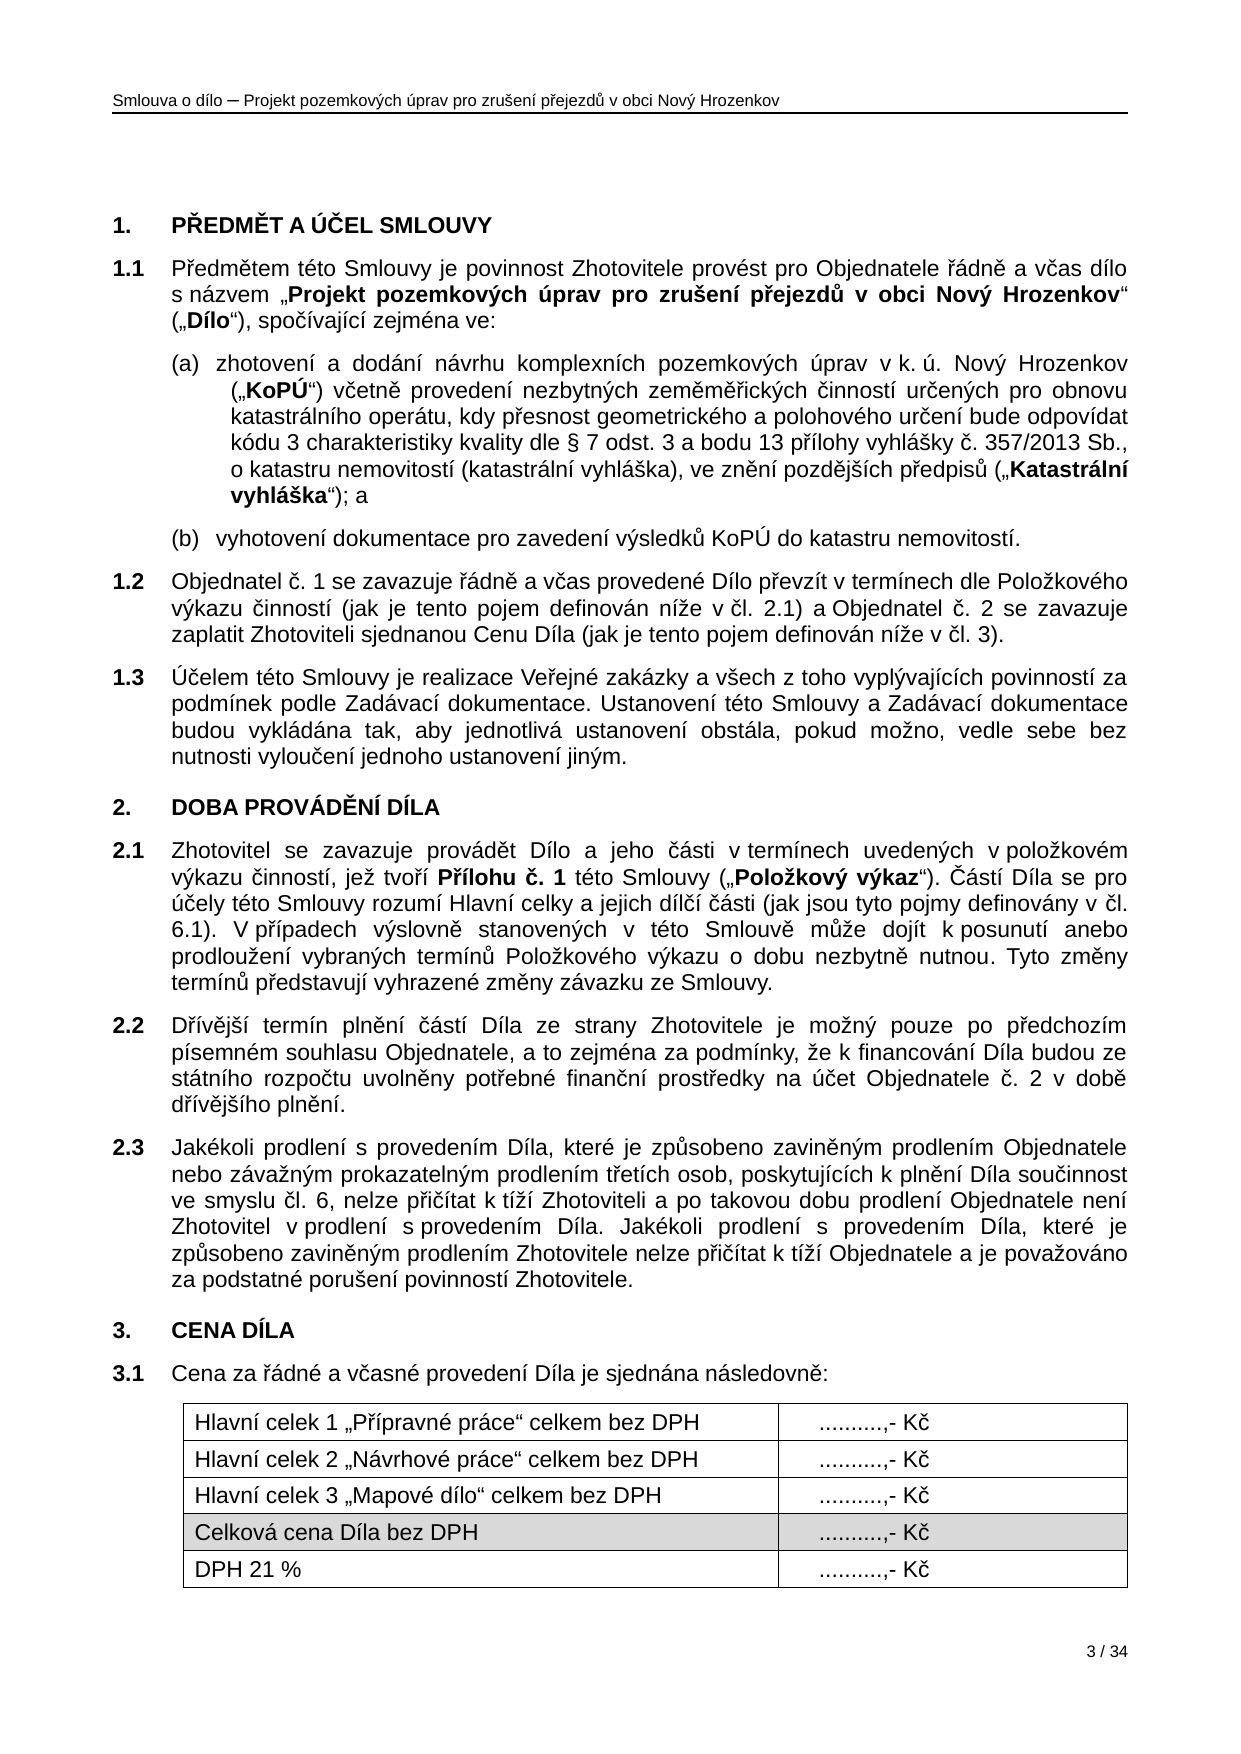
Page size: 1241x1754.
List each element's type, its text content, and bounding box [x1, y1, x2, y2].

table_header ..........,- Kč [779, 1404, 1127, 1440]
table_cell ..........,- Kč [779, 1478, 1127, 1513]
text Předmětem této Smlouvy je povinnost Zhotovitele provést pro Objednatele řádně a včas dílo s názvem „Projekt pozemkových úprav pro zrušení přejezdů v obci Nový Hrozenkov“ („Dílo“), spočívající zejména ve: [112, 254, 1128, 334]
text Objednatel č. 1 se zavazuje řádně a včas provedené Dílo převzít v termínech dle Položkového výkazu činností (jak je tento pojem definován níže v čl. 2.1) a Objednatel č. 2 se zavazuje zaplatit Zhotoviteli sjednanou Cenu Díla (jak je tento pojem definován níže v čl. 3). [112, 568, 1128, 647]
text Dřívější termín plnění částí Díla ze strany Zhotovitele je možný pouze po předchozím písemném souhlasu Objednatele, a to zejména za podmínky, že k financování Díla budou ze státního rozpočtu uvolněny potřebné finanční prostředky na účet Objednatele č. 2 v době dřívějšího plnění. [112, 1012, 1128, 1117]
table_cell ..........,- Kč [779, 1514, 1127, 1550]
text Jakékoli prodlení s provedením Díla, které je způsobeno zaviněným prodlením Objednatele nebo závažným prokazatelným prodlením třetích osob, poskytujících k plnění Díla součinnost ve smyslu čl. 6, nelze přičítat k tíží Zhotoviteli a po takovou dobu prodlení Objednatele není Zhotovitel v prodlení s provedením Díla. Jakékoli prodlení s provedením Díla, které je způsobeno zaviněným prodlením Zhotovitele nelze přičítat k tíží Objednatele a je považováno za podstatné porušení povinností Zhotovitele. [112, 1134, 1128, 1292]
table_header Hlavní celek 1 „Přípravné práce“ celkem bez DPH [184, 1404, 778, 1440]
table_cell Celková cena Díla bez DPH [184, 1514, 778, 1550]
table_cell ..........,- Kč [779, 1551, 1127, 1587]
text Účelem této Smlouvy je realizace Veřejné zakázky a všech z toho vyplývajících povinností za podmínek podle Zadávací dokumentace. Ustanovení této Smlouvy a Zadávací dokumentace budou vykládána tak, aby jednotlivá ustanovení obstála, pokud možno, vedle sebe bez nutnosti vyloučení jednoho ustanovení jiným. [112, 664, 1128, 769]
table_cell Hlavní celek 2 „Návrhové práce“ celkem bez DPH [184, 1441, 778, 1477]
text Doba PROVÁDĚNÍ díla [112, 794, 1128, 821]
table_cell DPH 21 % [184, 1551, 778, 1587]
table_cell ..........,- Kč [779, 1441, 1127, 1477]
text zhotovení a dodání návrhu komplexních pozemkových úprav v k. ú. Nový Hrozenkov („KoPÚ“) včetně provedení nezbytných zeměměřických činností určených pro obnovu katastrálního operátu, kdy přesnost geometrického a polohového určení bude odpovídat kódu 3 charakteristiky kvality dle § 7 odst. 3 a bodu 13 přílohy vyhlášky č. 357/2013 Sb., o katastru nemovitostí (katastrální vyhláška), ve znění pozdějších předpisů („Katastrální vyhláška“); a [171, 350, 1128, 508]
text Zhotovitel se zavazuje provádět Dílo a jeho části v termínech uvedených v položkovém výkazu činností, jež tvoří Přílohu č. 1 této Smlouvy („Položkový výkaz“). Částí Díla se pro účely této Smlouvy rozumí Hlavní celky a jejich dílčí části (jak jsou tyto pojmy definovány v čl. 6.1). V případech výslovně stanovených v této Smlouvě může dojít k posunutí anebo prodloužení vybraných termínů Položkového výkazu o dobu nezbytně nutnou. Tyto změny termínů představují vyhrazené změny závazku ze Smlouvy. [112, 837, 1128, 995]
text Cena za řádné a včasné provedení Díla je sjednána následovně: [112, 1360, 1128, 1387]
text vyhotovení dokumentace pro zavedení výsledků KoPÚ do katastru nemovitostí. [171, 525, 1128, 551]
text Předmět a účel smlouvy [112, 212, 1128, 238]
text Cena díla [112, 1317, 1128, 1344]
table_cell Hlavní celek 3 „Mapové dílo“ celkem bez DPH [184, 1478, 778, 1513]
